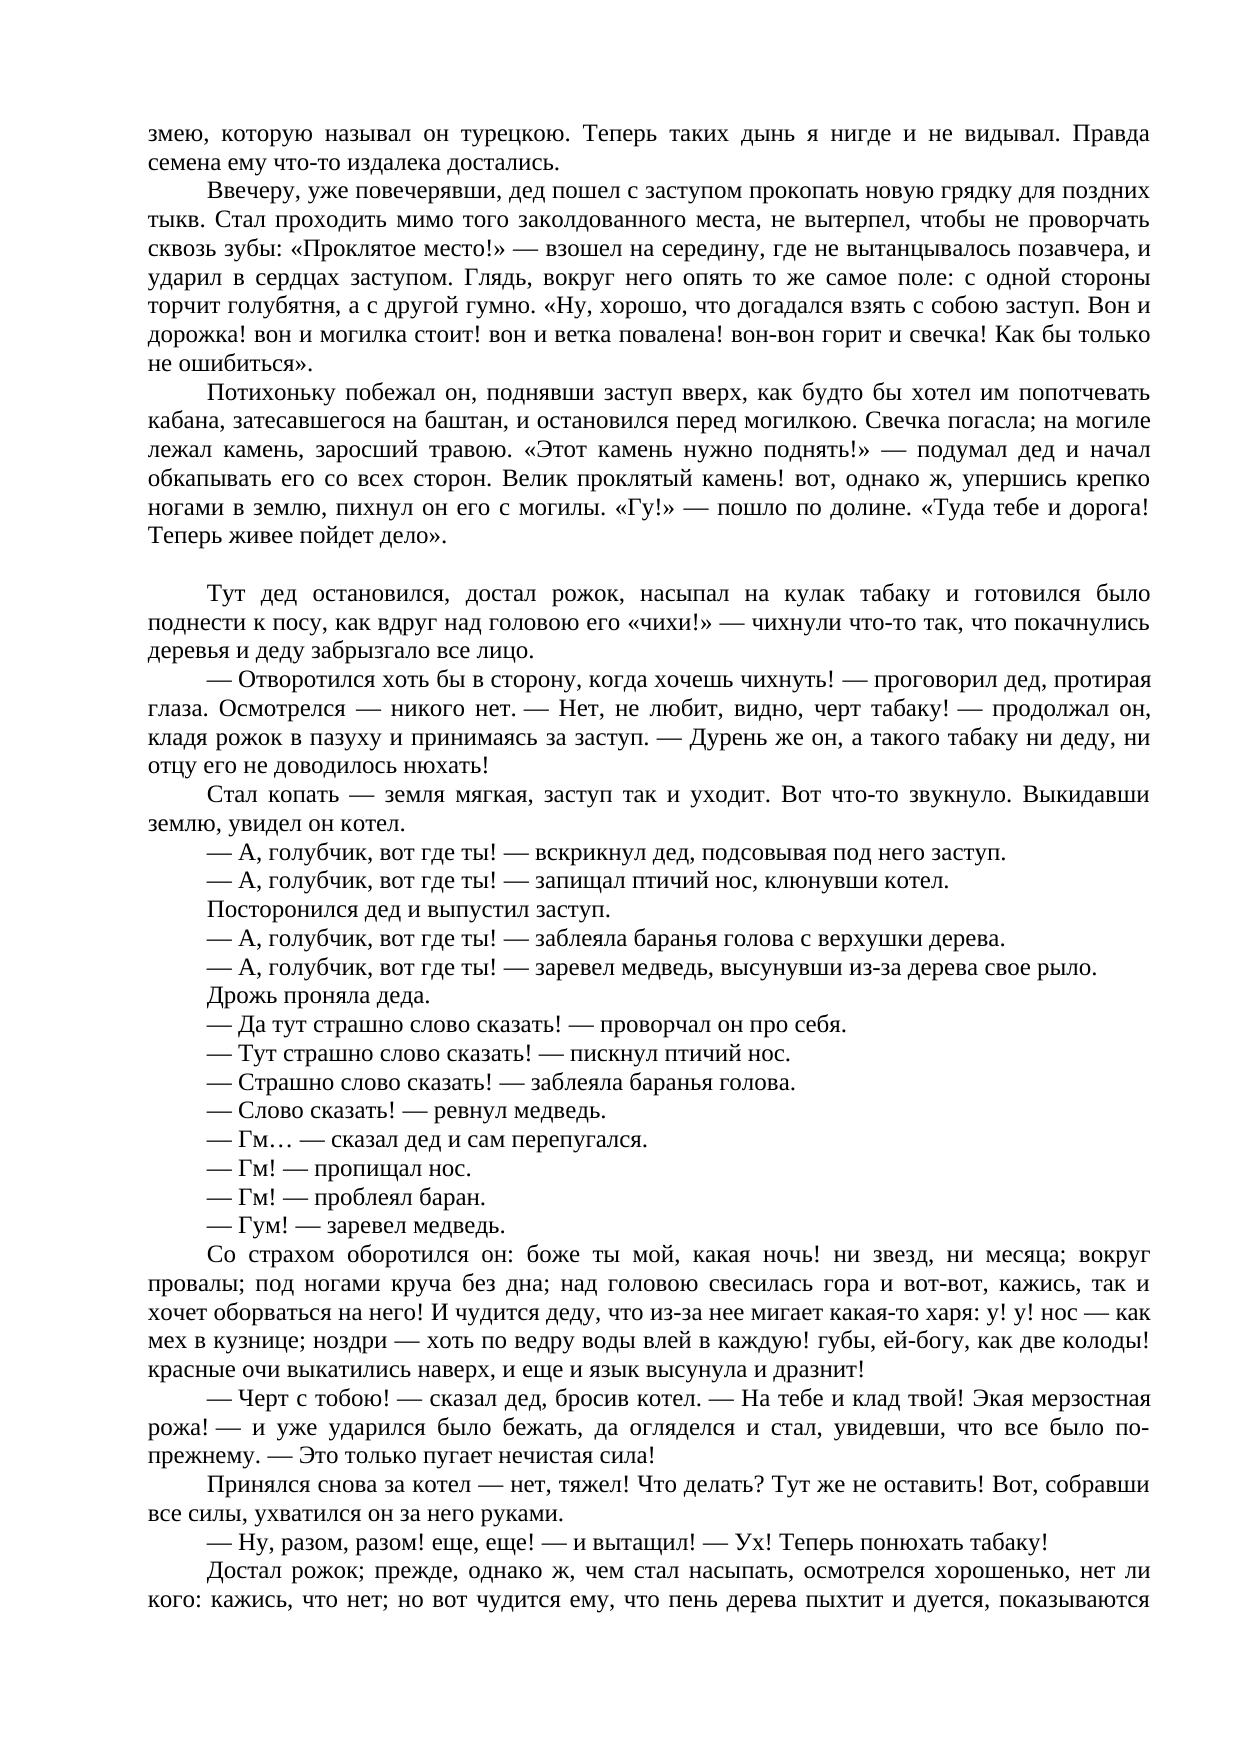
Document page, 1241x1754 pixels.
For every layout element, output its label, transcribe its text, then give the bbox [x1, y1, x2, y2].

text — Отворотился хоть бы в сторону, когда хочешь чихнуть! — проговорил дед, протирая глаза. Осмотрелся — никого нет. — Нет, не любит, видно, черт табаку! — продолжал он, кладя рожок в пазуху и принимаясь за заступ. — Дурень же он, а такого табаку ни деду, ни отцу его не доводилось нюхать! [148, 664, 1152, 779]
text — Ну, разом, разом! еще, еще! — и вытащил! — Ух! Теперь понюхать табаку! [148, 1527, 1152, 1556]
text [148, 118, 1152, 176]
text — Слово сказать! — ревнул медведь. [148, 1096, 1152, 1124]
text — Гм! — пропищал нос. [148, 1153, 1152, 1182]
text — А, голубчик, вот где ты! — запищал птичий нос, клюнувши котел. [148, 866, 1152, 894]
text Стал копать — земля мягкая, заступ так и уходит. Вот что-то звукнуло. Выкидавши землю, увидел он котел. [148, 779, 1152, 837]
text — Тут страшно слово сказать! — пискнул птичий нос. [148, 1038, 1152, 1067]
text — Гм… — сказал дед и сам перепугался. [148, 1124, 1152, 1153]
text Посторонился дед и выпустил заступ. [148, 894, 1152, 923]
text Ввечеру, уже повечерявши, дед пошел с заступом прокопать новую грядку для поздних тыкв. Стал проходить мимо того заколдованного места, не вытерпел, чтобы не проворчать сквозь зубы: «Проклятое место!» — взошел на середину, где не вытанцывалось позавчера, и ударил в сердцах заступом. Глядь, вокруг него опять то же самое поле: с одной стороны торчит голубятня, а с другой гумно. «Ну, хорошо, что догадался взять с собою заступ. Вон и дорожка! вон и могилка стоит! вон и ветка повалена! вон-вон горит и свечка! Как бы только не ошибиться». [148, 176, 1152, 377]
text — Да тут страшно слово сказать! — проворчал он про себя. [148, 1009, 1152, 1038]
text — А, голубчик, вот где ты! — заревел медведь, высунувши из-за дерева свое рыло. [148, 952, 1152, 981]
text — Гум! — заревел медведь. [148, 1211, 1152, 1239]
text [148, 1556, 1152, 1613]
text Дрожь проняла деда. [148, 981, 1152, 1009]
text — А, голубчик, вот где ты! — вскрикнул дед, подсовывая под него заступ. [148, 837, 1152, 866]
text — Гм! — проблеял баран. [148, 1182, 1152, 1211]
text Тут дед остановился, достал рожок, насыпал на кулак табаку и готовился было поднести к посу, как вдруг над головою его «чихи!» — чихнули что-то так, что покачнулись деревья и деду забрызгало все лицо. [148, 578, 1152, 664]
text — Черт с тобою! — сказал дед, бросив котел. — На тебе и клад твой! Экая мерзостная рожа! — и уже ударился было бежать, да огляделся и стал, увидевши, что все было по-прежнему. — Это только пугает нечистая сила! [148, 1383, 1152, 1469]
text Принялся снова за котел — нет, тяжел! Что делать? Тут же не оставить! Вот, собравши все силы, ухватился он за него руками. [148, 1469, 1152, 1527]
text — Страшно слово сказать! — заблеяла баранья голова. [148, 1067, 1152, 1096]
text — А, голубчик, вот где ты! — заблеяла баранья голова с верхушки дерева. [148, 923, 1152, 952]
text Со страхом оборотился он: боже ты мой, какая ночь! ни звезд, ни месяца; вокруг провалы; под ногами круча без дна; над головою свесилась гора и вот-вот, кажись, так и хочет оборваться на него! И чудится деду, что из-за нее мигает какая-то харя: у! у! нос — как мех в кузнице; ноздри — хоть по ведру воды влей в каждую! губы, ей-богу, как две колоды! красные очи выкатились наверх, и еще и язык высунула и дразнит! [148, 1239, 1152, 1383]
text Потихоньку побежал он, поднявши заступ вверх, как будто бы хотел им попотчевать кабана, затесавшегося на баштан, и остановился перед могилкою. Свечка погасла; на могиле лежал камень, заросший травою. «Этот камень нужно поднять!» — подумал дед и начал обкапывать его со всех сторон. Велик проклятый камень! вот, однако ж, упершись крепко ногами в землю, пихнул он его с могилы. «Гу!» — пошло по долине. «Туда тебе и дорога! Теперь живее пойдет дело». [148, 377, 1152, 549]
